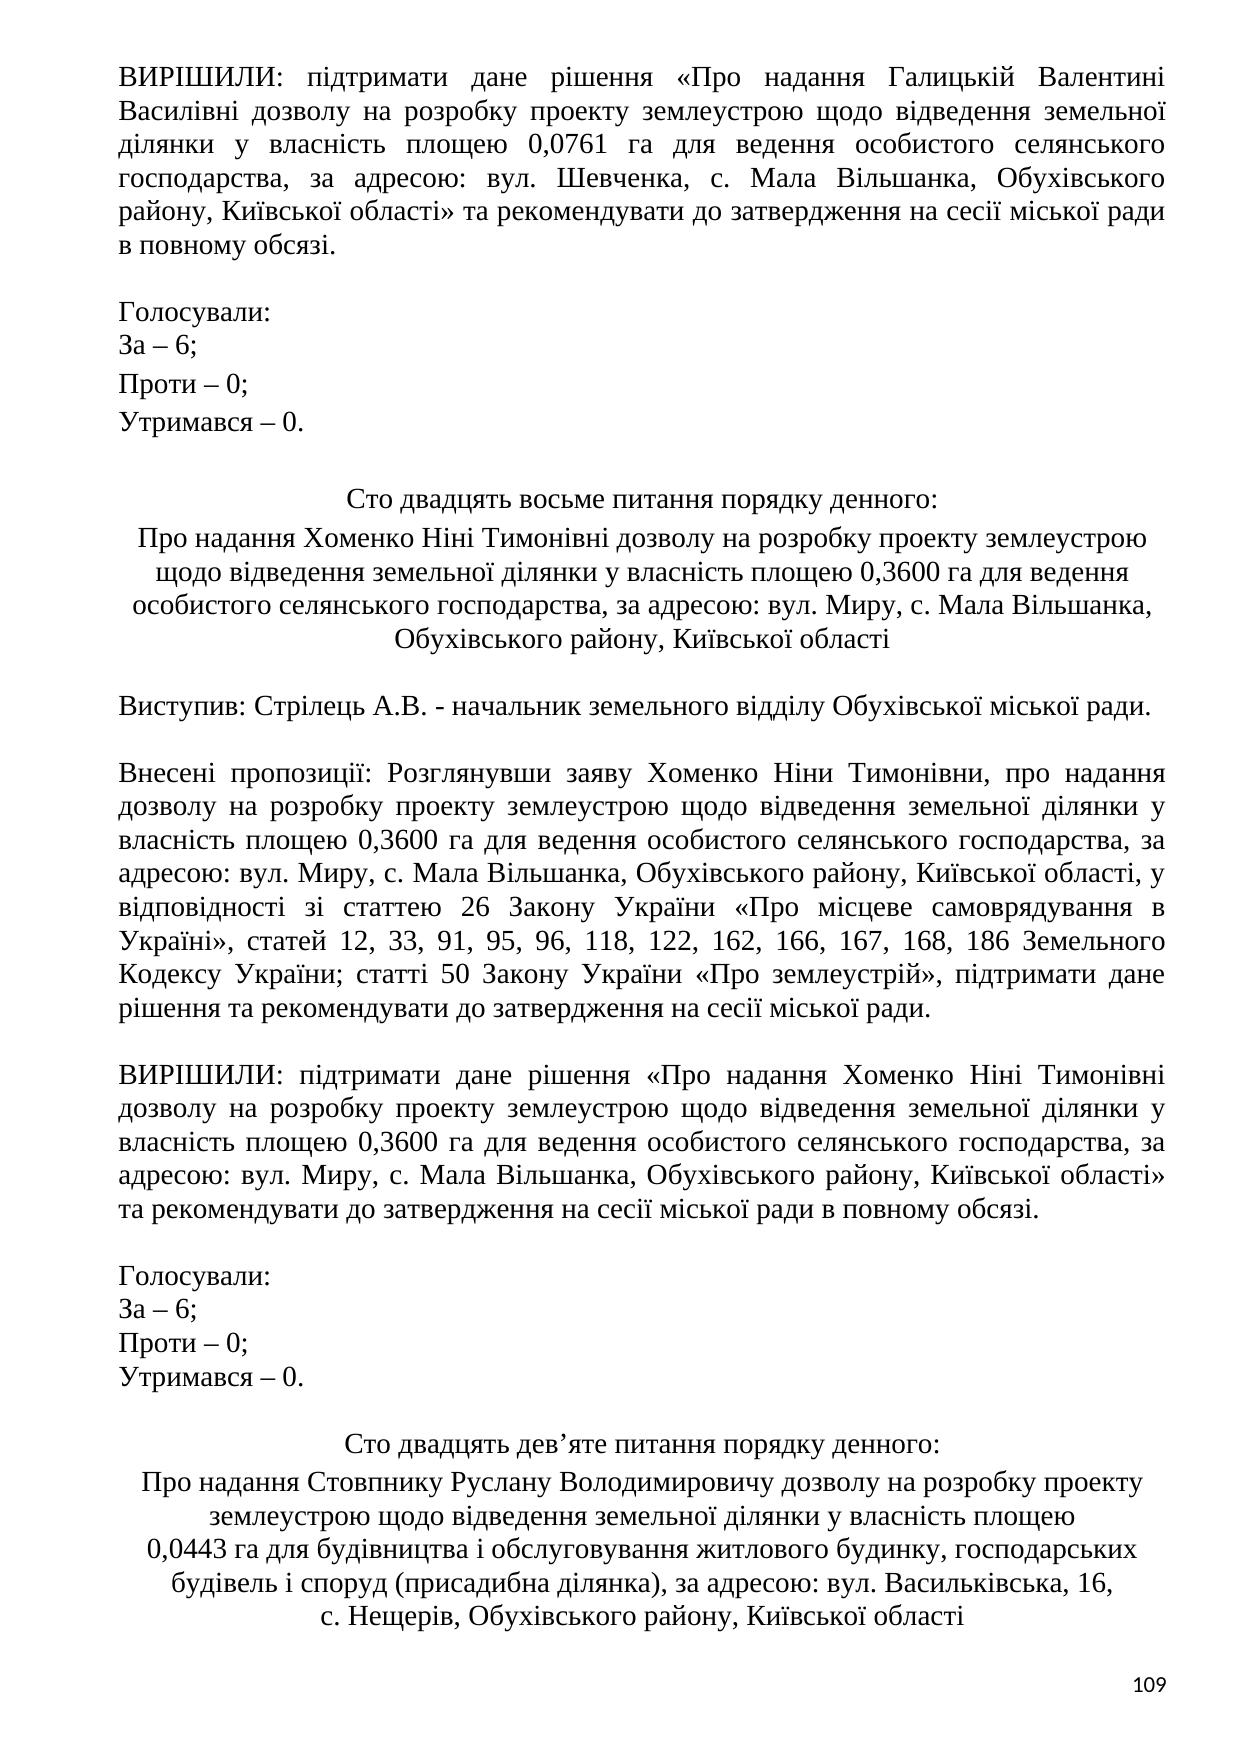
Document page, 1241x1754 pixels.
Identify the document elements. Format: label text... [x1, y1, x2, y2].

text Голосували: [118, 1258, 1167, 1292]
text Утримався – 0. [118, 404, 1167, 438]
text Проти – 0; [118, 1325, 1167, 1359]
text Про надання Хоменко Ніні Тимонівні дозволу на розробку проекту землеустрою щодо відведення земельної ділянки у власність площею 0,3600 га для ведення особистого селянського господарства, за адресою: вул. Миру, с. Мала Вільшанка, Обухівського району, Київської області [118, 520, 1167, 654]
text Сто двадцять дев’яте питання порядку денного: [118, 1426, 1167, 1459]
text Сто двадцять восьме питання порядку денного: [118, 482, 1167, 515]
text ВИРІШИЛИ: підтримати дане рішення «Про надання Хоменко Ніні Тимонівні дозволу на розробку проекту землеустрою щодо відведення земельної ділянки у власність площею 0,3600 га для ведення особистого селянського господарства, за адресою: вул. Миру, с. Мала Вільшанка, Обухівського району, Київської області» та рекомендувати до затвердження на сесії міської ради в повному обсязі. [118, 1057, 1167, 1224]
text Про надання Стовпнику Руслану Володимировичу дозволу на розробку проекту землеустрою щодо відведення земельної ділянки у власність площею 0,0443 га для будівництва і обслуговування житлового будинку, господарських будівель і споруд (присадибна ділянка), за адресою: вул. Васильківська, 16, [118, 1464, 1167, 1598]
text Утримався – 0. [118, 1359, 1167, 1392]
text Проти – 0; [118, 366, 1167, 399]
text с. Нещерів, Обухівського району, Київської області [118, 1598, 1167, 1632]
text Внесені пропозиції: Розглянувши заяву Хоменко Ніни Тимонівни, про надання дозволу на розробку проекту землеустрою щодо відведення земельної ділянки у власність площею 0,3600 га для ведення особистого селянського господарства, за адресою: вул. Миру, с. Мала Вільшанка, Обухівського району, Київської області, у відповідності зі статтею 26 Закону України «Про місцеве самоврядування в Україні», статей 12, 33, 91, 95, 96, 118, 122, 162, 166, 167, 168, 186 Земельного Кодексу України; статті 50 Закону України «Про землеустрій», підтримати дане рішення та рекомендувати до затвердження на сесії міської ради. [118, 755, 1167, 1023]
text ВИРІШИЛИ: підтримати дане рішення «Про надання Галицькій Валентині Василівні дозволу на розробку проекту землеустрою щодо відведення земельної ділянки у власність площею 0,0761 га для ведення особистого селянського господарства, за адресою: вул. Шевченка, с. Мала Вільшанка, Обухівського району, Київської області» та рекомендувати до затвердження на сесії міської ради в повному обсязі. [118, 59, 1167, 260]
text Голосували: [118, 294, 1167, 327]
text За – 6; [118, 327, 1167, 361]
text Виступив: Стрілець А.В. - начальник земельного відділу Обухівської міської ради. [118, 688, 1167, 721]
text За – 6; [118, 1292, 1167, 1325]
